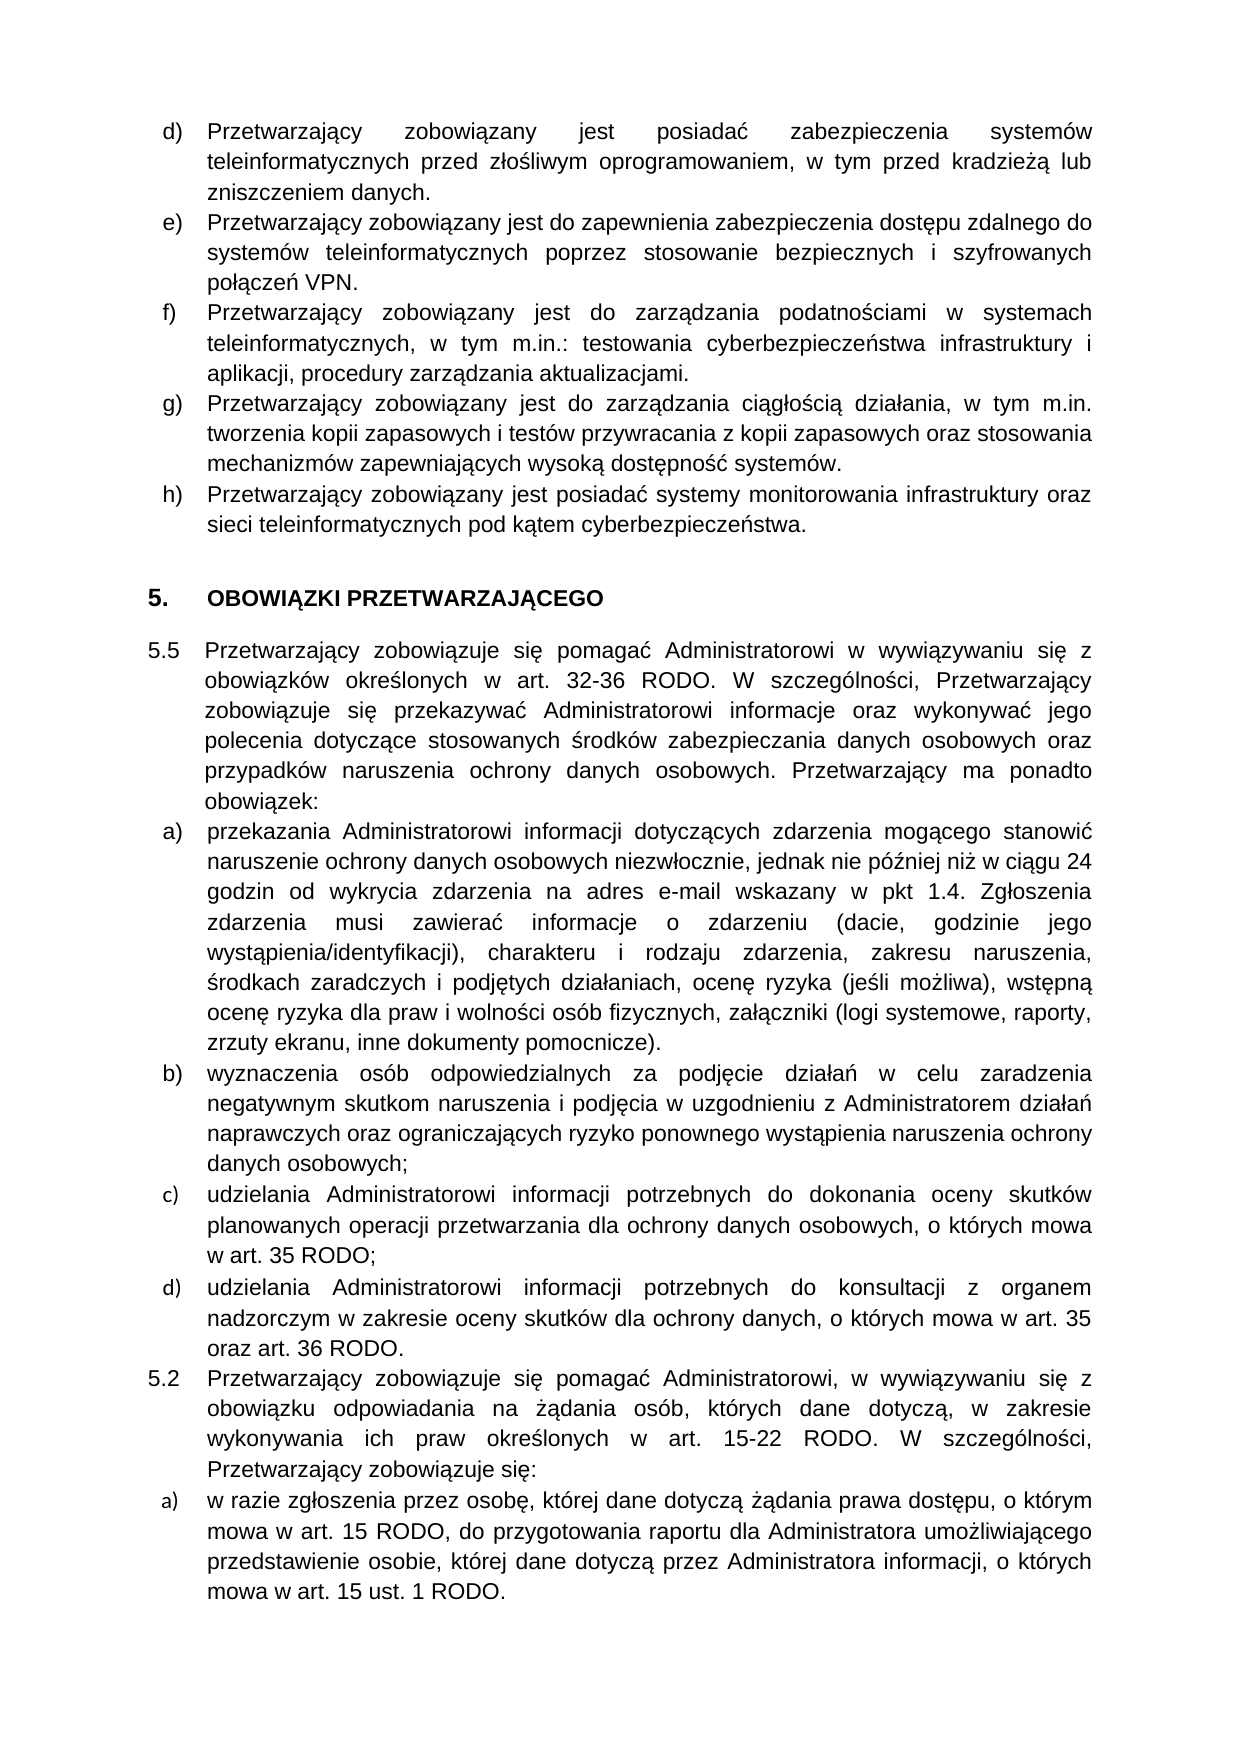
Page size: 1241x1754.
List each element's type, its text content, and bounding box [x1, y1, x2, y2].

list udzielania Administratorowi informacji potrzebnych do konsultacji z organem nadzorczym w zakresie oceny skutków dla ochrony danych, o których mowa w art. 35 oraz art. 36 RODO. [162, 1273, 1092, 1361]
list Przetwarzający zobowiązany jest posiadać systemy monitorowania infrastruktury oraz sieci teleinformatycznych pod kątem cyberbezpieczeństwa. [162, 481, 1092, 537]
list Przetwarzający zobowiązany jest do zarządzania ciągłością działania, w tym m.in. tworzenia kopii zapasowych i testów przywracania z kopii zapasowych oraz stosowania mechanizmów zapewniających wysoką dostępność systemów. [162, 390, 1092, 477]
list w razie zgłoszenia przez osobę, której dane dotyczą żądania prawa dostępu, o którym mowa w art. 15 RODO, do przygotowania raportu dla Administratora umożliwiającego przedstawienie osobie, której dane dotyczą przez Administratora informacji, o których mowa w art. 15 ust. 1 RODO. [161, 1486, 1092, 1604]
list Przetwarzający zobowiązany jest posiadać zabezpieczenia systemów teleinformatycznych przed złośliwym oprogramowaniem, w tym przed kradzieżą lub zniszczeniem danych. [162, 118, 1092, 205]
text OBOWIĄZKI PRZETWARZAJĄCEGO [148, 583, 1092, 611]
list Przetwarzający zobowiązany jest do zapewnienia zabezpieczenia dostępu zdalnego do systemów teleinformatycznych poprzez stosowanie bezpiecznych i szyfrowanych połączeń VPN. [162, 209, 1092, 296]
list Przetwarzający zobowiązuje się pomagać Administratorowi, w wywiązywaniu się z obowiązku odpowiadania na żądania osób, których dane dotyczą, w zakresie wykonywania ich praw określonych w art. 15-22 RODO. W szczególności, Przetwarzający zobowiązuje się: [148, 1365, 1092, 1482]
list przekazania Administratorowi informacji dotyczących zdarzenia mogącego stanowić naruszenie ochrony danych osobowych niezwłocznie, jednak nie później niż w ciągu 24 godzin od wykrycia zdarzenia na adres e-mail wskazany w pkt 1.4. Zgłoszenia zdarzenia musi zawierać informacje o zdarzeniu (dacie, godzinie jego wystąpienia/identyfikacji), charakteru i rodzaju zdarzenia, zakresu naruszenia, środkach zaradczych i podjętych działaniach, ocenę ryzyka (jeśli możliwa), wstępną ocenę ryzyka dla praw i wolności osób fizycznych, załączniki (logi systemowe, raporty, zrzuty ekranu, inne dokumenty pomocnicze). [162, 818, 1092, 1056]
list wyznaczenia osób odpowiedzialnych za podjęcie działań w celu zaradzenia negatywnym skutkom naruszenia i podjęcia w uzgodnieniu z Administratorem działań naprawczych oraz ograniczających ryzyko ponownego wystąpienia naruszenia ochrony danych osobowych; [162, 1059, 1092, 1176]
list Przetwarzający zobowiązuje się pomagać Administratorowi w wywiązywaniu się z obowiązków określonych w art. 32-36 RODO. W szczególności, Przetwarzający zobowiązuje się przekazywać Administratorowi informacje oraz wykonywać jego polecenia dotyczące stosowanych środków zabezpieczania danych osobowych oraz przypadków naruszenia ochrony danych osobowych. Przetwarzający ma ponadto obowiązek: [148, 637, 1092, 814]
list udzielania Administratorowi informacji potrzebnych do dokonania oceny skutków planowanych operacji przetwarzania dla ochrony danych osobowych, o których mowa w art. 35 RODO; [162, 1180, 1092, 1269]
list Przetwarzający zobowiązany jest do zarządzania podatnościami w systemach teleinformatycznych, w tym m.in.: testowania cyberbezpieczeństwa infrastruktury i aplikacji, procedury zarządzania aktualizacjami. [162, 299, 1092, 386]
